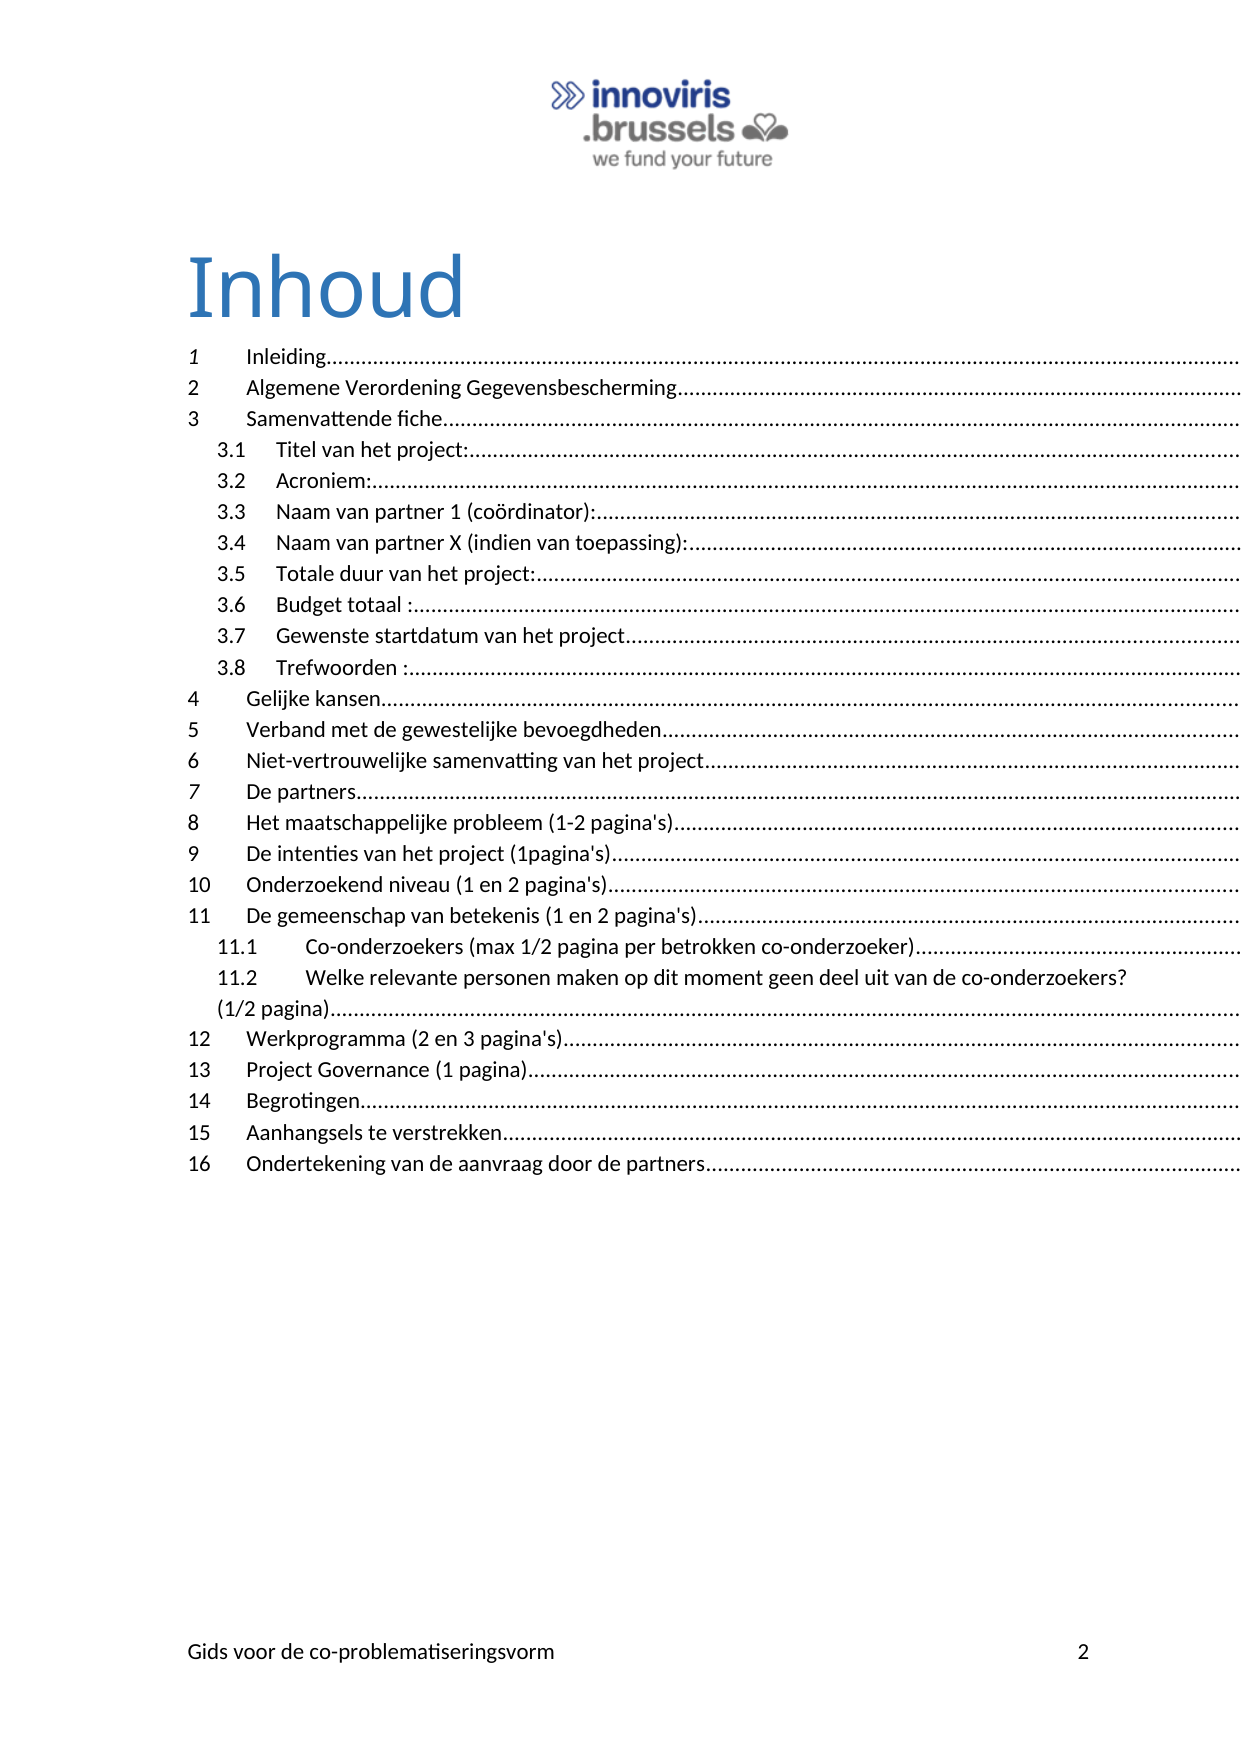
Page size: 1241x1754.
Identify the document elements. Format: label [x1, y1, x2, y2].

picture [547, 75, 792, 171]
